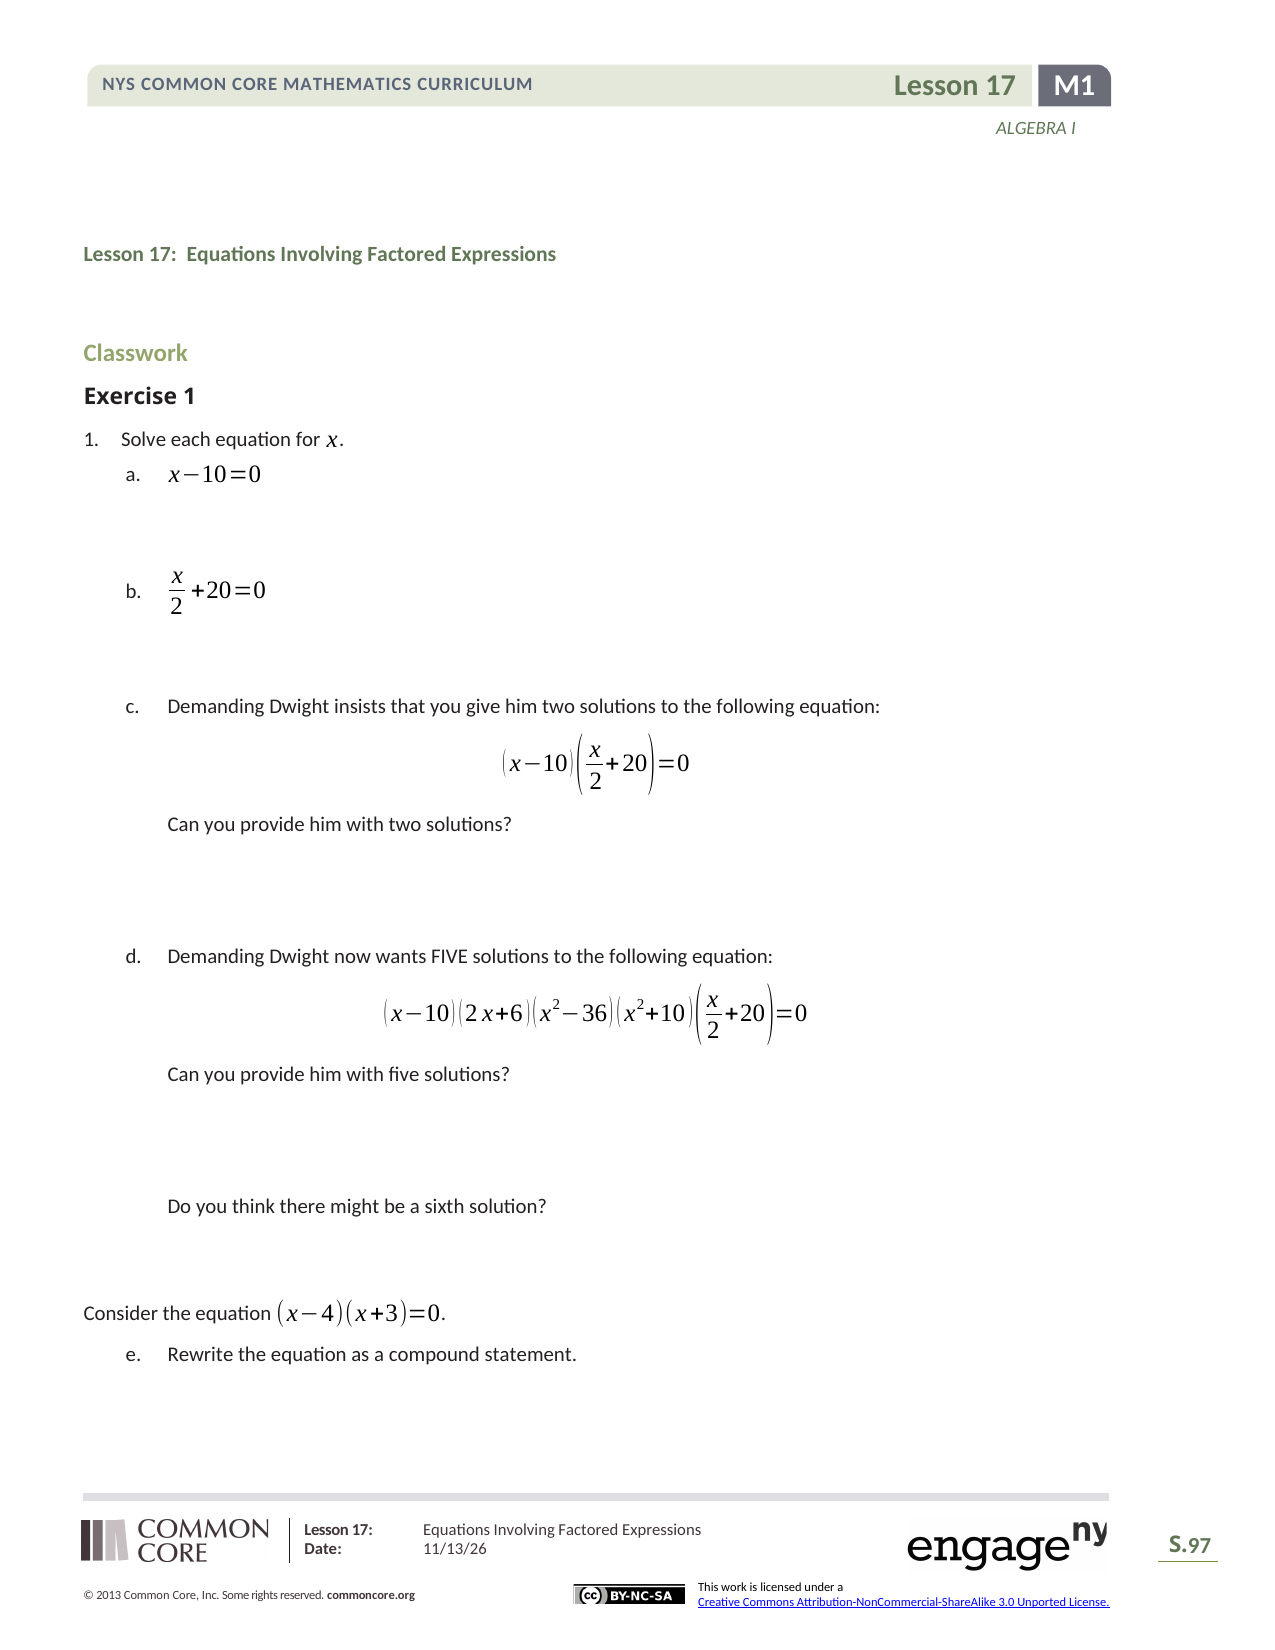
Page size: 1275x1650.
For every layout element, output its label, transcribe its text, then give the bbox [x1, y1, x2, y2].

text Lesson 17: Equations Involving Factored Expressions [83, 201, 1108, 272]
list Can you provide him with two solutions? [167, 812, 1108, 837]
list Can you provide him with five solutions? [167, 1061, 1108, 1087]
text Classwork [83, 338, 1108, 367]
list Do you think there might be a sixth solution? [167, 1193, 1108, 1218]
text Solve each equation for . [83, 425, 1108, 453]
list Rewrite the equation as a compound statement. [125, 1342, 1108, 1367]
list Demanding Dwight insists that you give him two solutions to the following equation: [125, 694, 1108, 719]
picture [81, 1517, 269, 1562]
list Demanding Dwight now wants FIVE solutions to the following equation: [125, 943, 1108, 969]
text Exercise 1 [83, 380, 1108, 411]
picture [572, 1584, 685, 1604]
text Consider the equation . [83, 1298, 1108, 1328]
picture [906, 1518, 1107, 1573]
